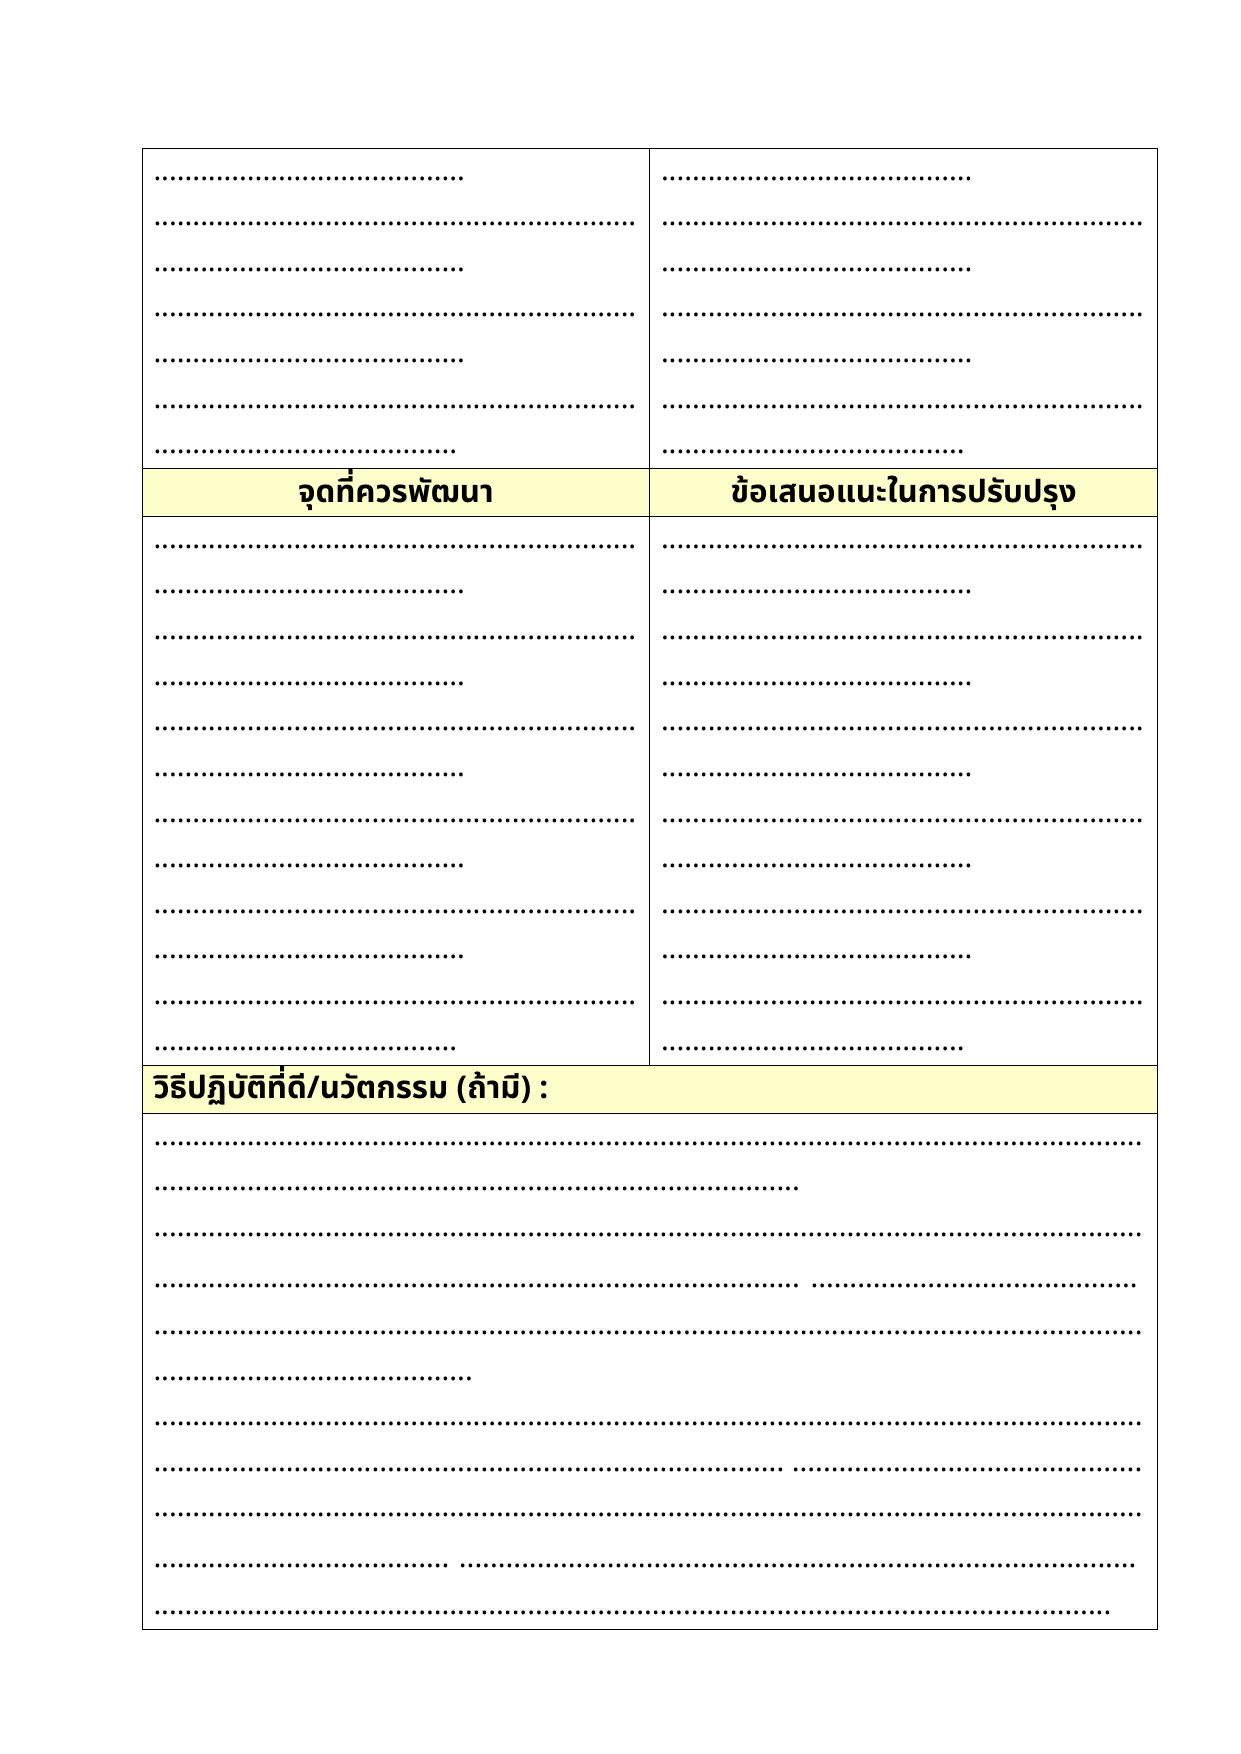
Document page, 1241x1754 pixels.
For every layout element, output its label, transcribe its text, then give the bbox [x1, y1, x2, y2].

table_cell ข้อเสนอแนะในการปรับปรุง [650, 469, 1157, 516]
table_cell วิธีปฏิบัติที่ดี/นวัตกรรม (ถ้ามี) : [143, 1066, 1157, 1113]
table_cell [143, 149, 649, 468]
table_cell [143, 1114, 1157, 1629]
table_cell จุดที่ควรพัฒนา [143, 469, 649, 516]
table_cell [650, 149, 1157, 468]
